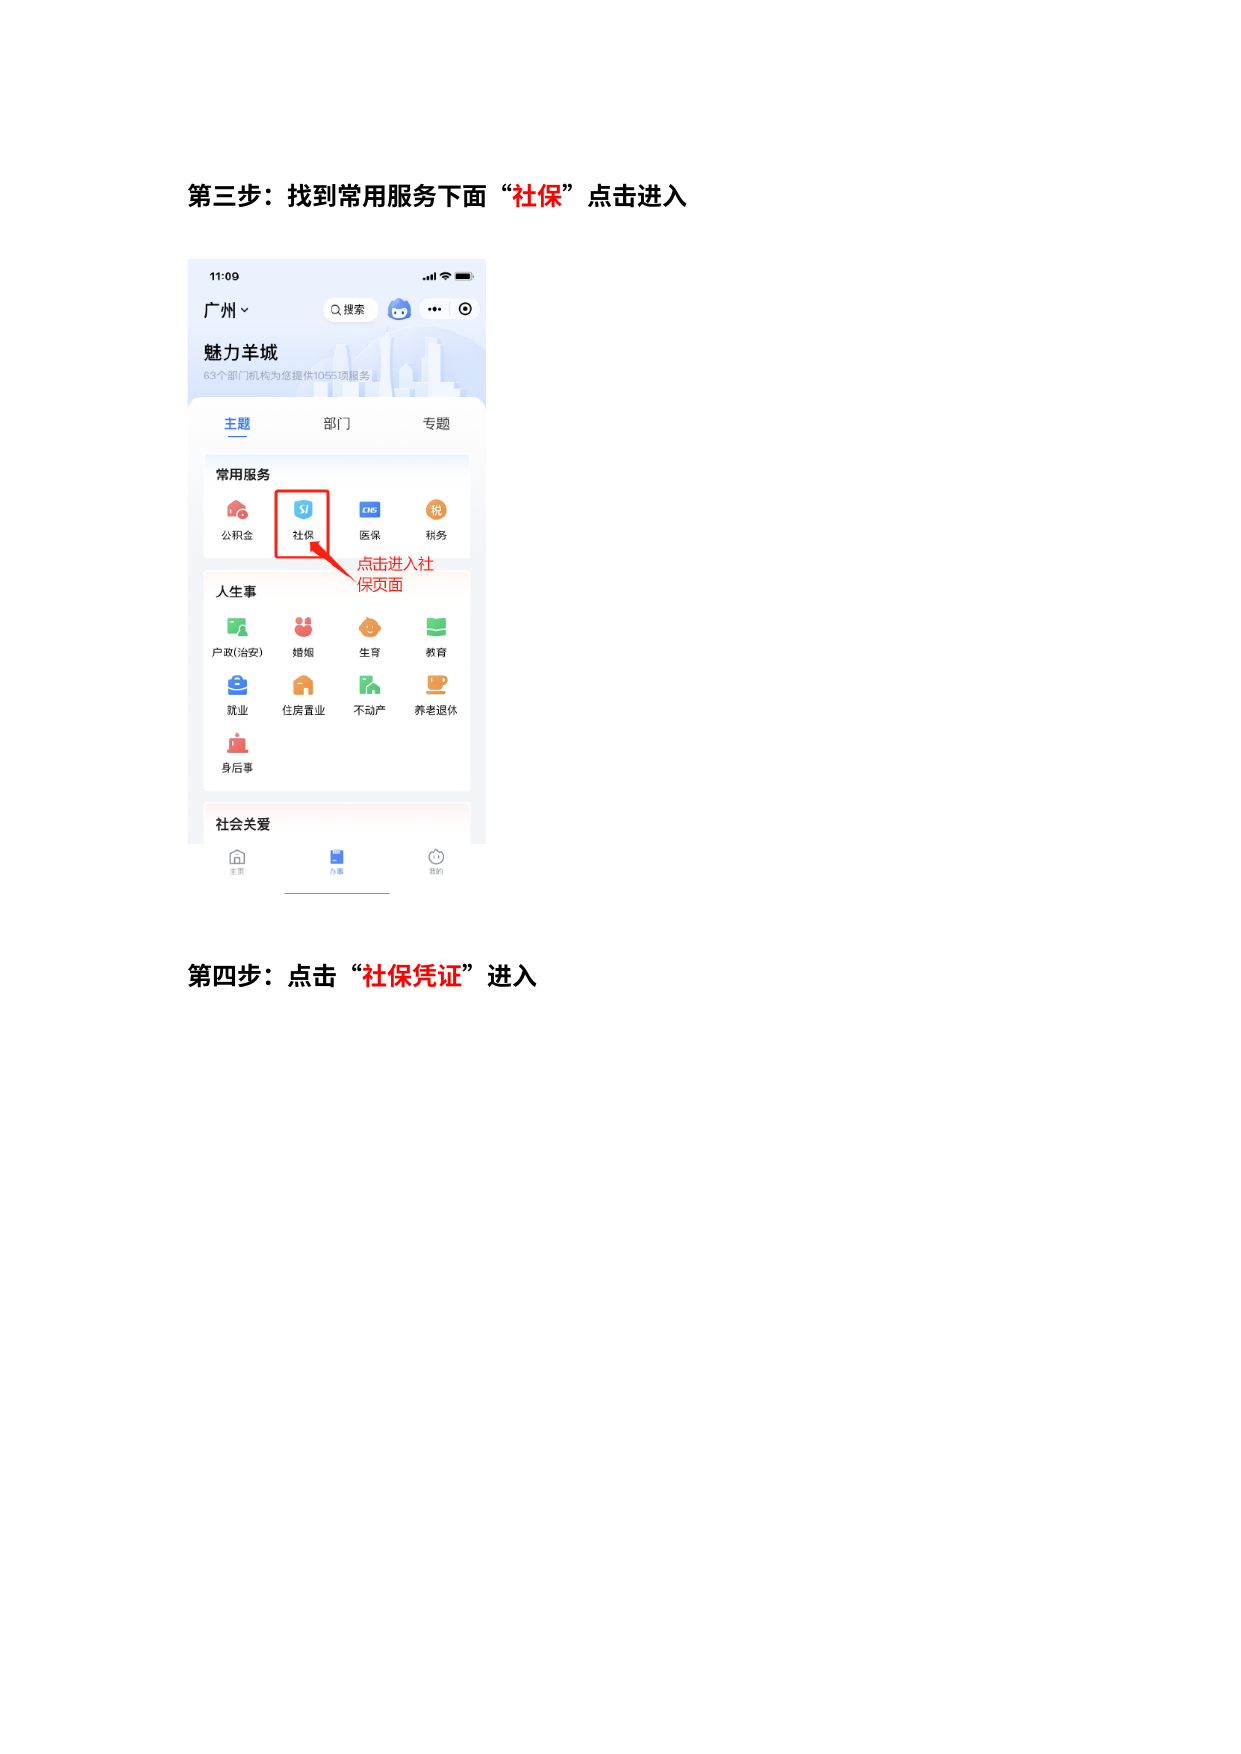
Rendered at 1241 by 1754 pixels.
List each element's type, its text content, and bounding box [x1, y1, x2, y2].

text 第四步：点击“社保凭证”进入 [187, 942, 1053, 1007]
text 第三步：找到常用服务下面“社保”点击进入 [187, 162, 1053, 227]
picture [187, 259, 496, 894]
